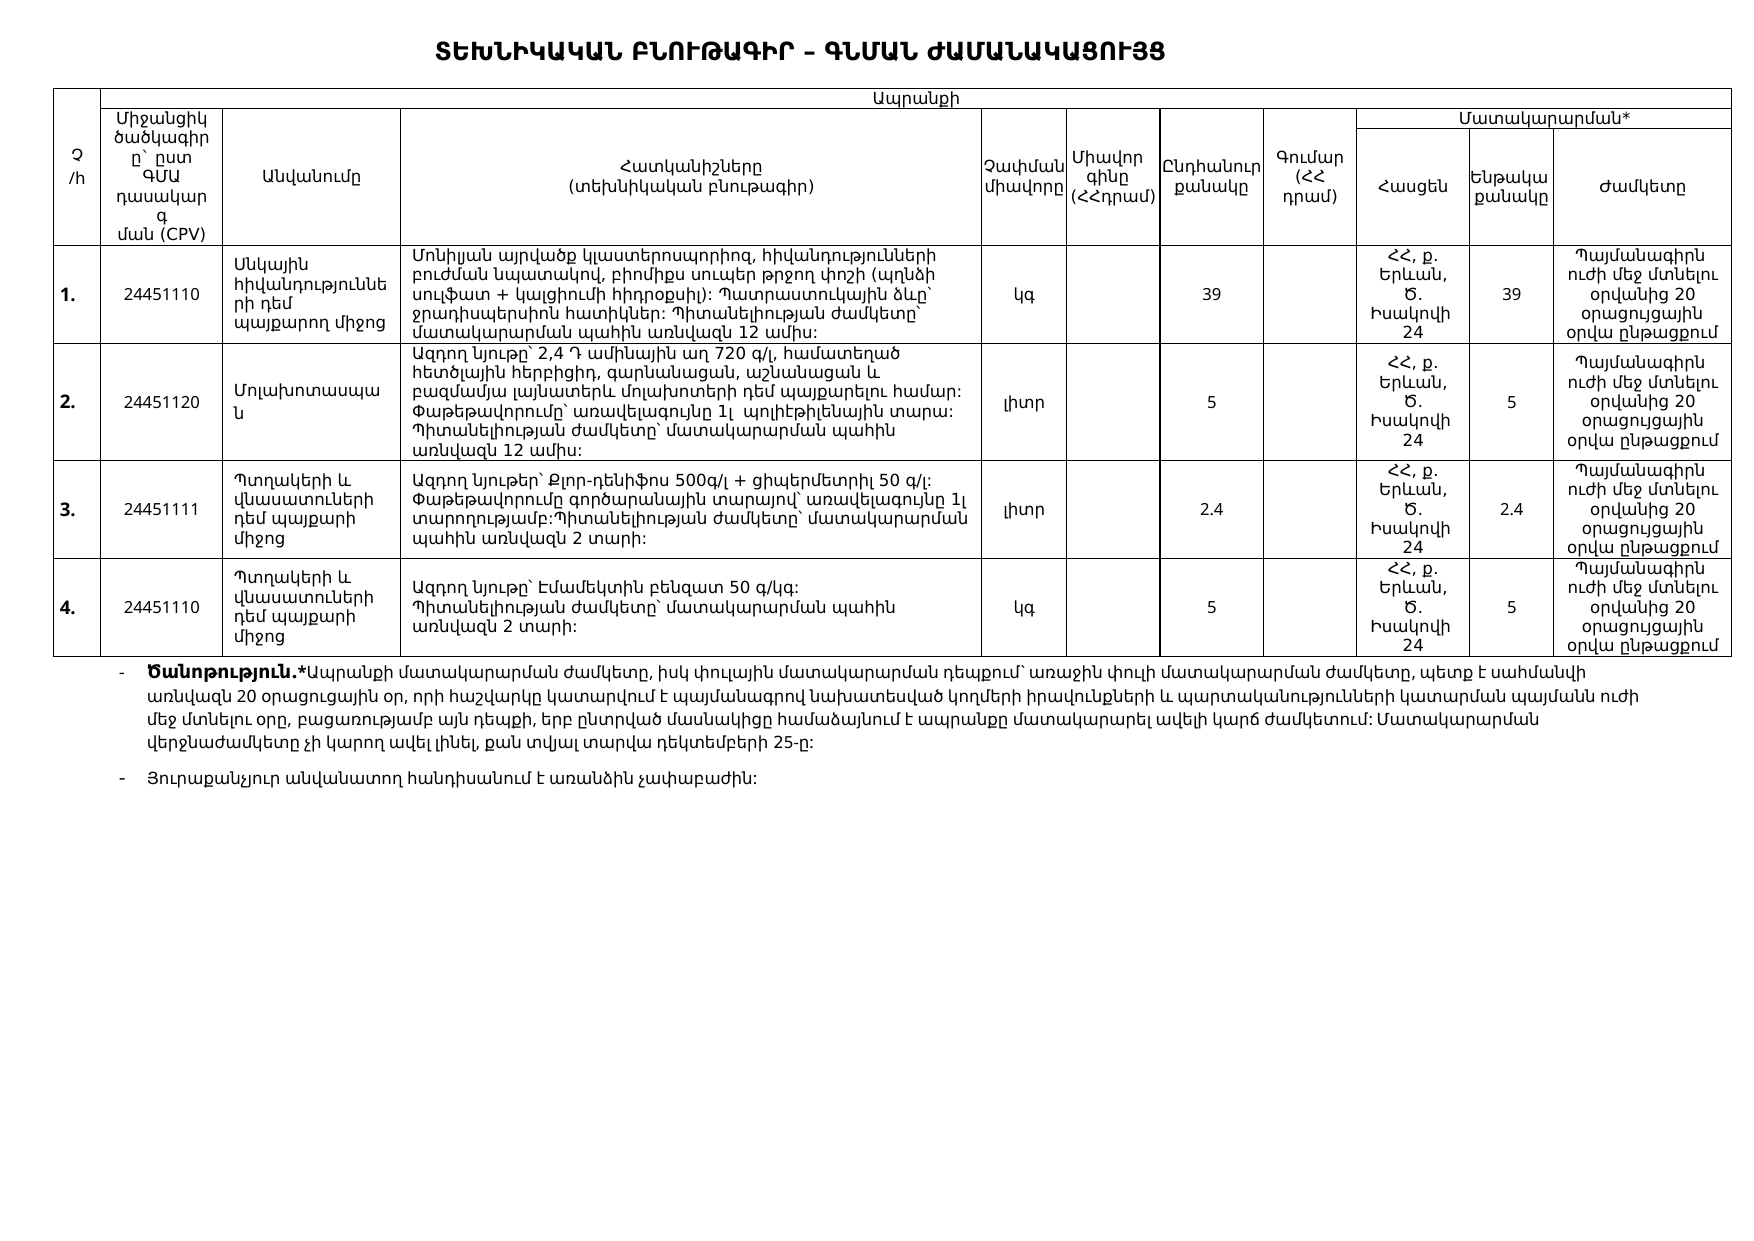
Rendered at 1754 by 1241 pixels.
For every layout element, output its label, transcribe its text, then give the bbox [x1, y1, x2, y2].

table_cell 24451110 [101, 246, 222, 342]
table_header Չ/հ [54, 89, 100, 244]
table_cell Գումար (ՀՀ դրամ) [1264, 109, 1356, 244]
text ՏԵԽՆԻԿԱԿԱՆ ԲՆՈՒԹԱԳԻՐ – ԳՆՄԱՆ ԺԱՄԱՆԱԿԱՑՈՒՅՑ [118, 37, 1650, 67]
table_cell 24451111 [101, 461, 222, 558]
table_cell [1067, 461, 1159, 558]
table_cell [1067, 344, 1159, 460]
table_cell [1067, 559, 1159, 656]
list Յուրաքանչյուր անվանատող հանդիսանում է առանձին չափաբաժին: [118, 753, 1650, 793]
list Ծանոթություն.*Ապրանքի մատակարարման ժամկետը, իսկ փուլային մատակարարման դեպքում` առաջին փուլի մատակարարման ժամկետը, պետք է սահմանվի առնվազն 20 օրացուցային օր, որի հաշվարկը կատարվում է պայմանագրով նախատեսված կողմերի իրավունքների և պարտականությունների կատարման պայմանն ուժի մեջ մտնելու օրը, բացառությամբ այն դեպքի, երբ ընտրված մասնակիցը համաձայնում է ապրանքը մատակարարել ավելի կարճ ժամկետում: Մատակարարման վերջնաժամկետը չի կարող ավել լինել, քան տվյալ տարվա դեկտեմբերի 25-ը: [118, 657, 1650, 753]
table_cell [54, 246, 100, 342]
table_cell Ազդող նյութեր՝ Քլոր-դենիֆոս 500գ/լ + ցիպերմետրիլ 50 գ/լ: Փաթեթավորումը գործարանային տարայով՝ առավելագույնը 1լ տարողությամբ:Պիտանելիության ժամկետը՝ մատակարարման պահին առնվազն 2 տարի: [401, 461, 981, 558]
table_cell Պայմանագիրն ուժի մեջ մտնելու օրվանից 20 օրացույցային օրվա ընթացքում [1554, 559, 1731, 656]
table_cell [1264, 246, 1356, 342]
table_cell 5 [1470, 559, 1553, 656]
table_cell [54, 461, 100, 558]
table_cell լիտր [982, 461, 1066, 558]
table_header Ապրանքի [101, 89, 1731, 108]
table_cell 5 [1161, 344, 1263, 460]
table_cell [1067, 246, 1159, 342]
table_cell ՀՀ, ք․ Երևան, Ծ․Իսակովի 24 [1357, 461, 1469, 558]
table_cell 5 [1470, 344, 1553, 460]
table_cell Անվանումը [223, 109, 400, 244]
table_cell [54, 344, 100, 460]
table_cell Պտղակերի և վնասատուների դեմ պայքարի միջոց [223, 461, 400, 558]
table_cell ՀՀ, ք․ Երևան, Ծ․Իսակովի 24 [1357, 344, 1469, 460]
table_cell Մոլախոտասպան [223, 344, 400, 460]
table_cell Սնկային հիվանդությունների դեմ պայքարող միջոց [223, 246, 400, 342]
table_cell [1264, 344, 1356, 460]
table_cell 24451110 [101, 559, 222, 656]
table_cell Միջանցիկ ծածկագիրը` ըստ ԳՄԱ դասակարգ ման (CPV) [101, 109, 222, 244]
table_cell 39 [1470, 246, 1553, 342]
table_cell [54, 559, 100, 656]
table_cell 5 [1161, 559, 1263, 656]
table_cell 24451120 [101, 344, 222, 460]
table_cell ՀՀ, ք․ Երևան, Ծ․Իսակովի 24 [1357, 246, 1469, 342]
table_cell Ժամկետը [1554, 129, 1731, 244]
table_cell 2.4 [1470, 461, 1553, 558]
table_cell Մատակարարման* [1357, 109, 1731, 128]
table_cell լիտր [982, 344, 1066, 460]
table_cell Ընդհանուր քանակը [1161, 109, 1263, 244]
table_cell Մոնիլյան այրվածք կլաստերոսպորիոզ, հիվանդությունների բուժման նպատակով, բիոմիքս սուպեր թրջող փոշի (պղնձի սուլֆատ + կալցիումի հիդրօքսիլ): Պատրաստուկային ձևը՝ ջրադիսպերսիոն հատիկներ: Պիտանելիության ժամկետը՝ մատակարարման պահին առնվազն 12 ամիս: [401, 246, 981, 342]
table_cell Հասցեն [1357, 129, 1469, 244]
table_cell Պայմանագիրն ուժի մեջ մտնելու օրվանից 20 օրացույցային օրվա ընթացքում [1554, 344, 1731, 460]
table_cell Միավոր գինը (ՀՀդրամ) [1067, 109, 1159, 244]
table_cell Պայմանագիրն ուժի մեջ մտնելու օրվանից 20 օրացույցային օրվա ընթացքում [1554, 246, 1731, 342]
table_cell կգ [982, 559, 1066, 656]
table_cell Ազդող նյութը՝ 2,4 Դ ամինային աղ 720 գ/լ, համատեղած հետծլային հերբիցիդ, գարնանացան, աշնանացան և բազմամյա լայնատերև մոլախոտերի դեմ պայքարելու համար: Փաթեթավորումը՝ առավելագույնը 1լ պոլիէթիլենային տարա: Պիտանելիության ժամկետը՝ մատակարարման պահին առնվազն 12 ամիս: [401, 344, 981, 460]
table_cell [1264, 461, 1356, 558]
table_cell [1264, 559, 1356, 656]
table_cell 2.4 [1161, 461, 1263, 558]
table_cell Չափման միավորը [982, 109, 1066, 244]
table_cell ՀՀ, ք․ Երևան, Ծ․Իսակովի 24 [1357, 559, 1469, 656]
table_cell Պտղակերի և վնասատուների դեմ պայքարի միջոց [223, 559, 400, 656]
table_cell Պայմանագիրն ուժի մեջ մտնելու օրվանից 20 օրացույցային օրվա ընթացքում [1554, 461, 1731, 558]
table_cell 39 [1161, 246, 1263, 342]
table_cell Ենթակա քանակը [1470, 129, 1553, 244]
table_cell Ազդող նյութը՝ Էմամեկտին բենզատ 50 գ/կգ: Պիտանելիության ժամկետը՝ մատակարարման պահին առնվազն 2 տարի: [401, 559, 981, 656]
table_cell Հատկանիշները (տեխնիկական բնութագիր) [401, 109, 981, 244]
table_cell կգ [982, 246, 1066, 342]
